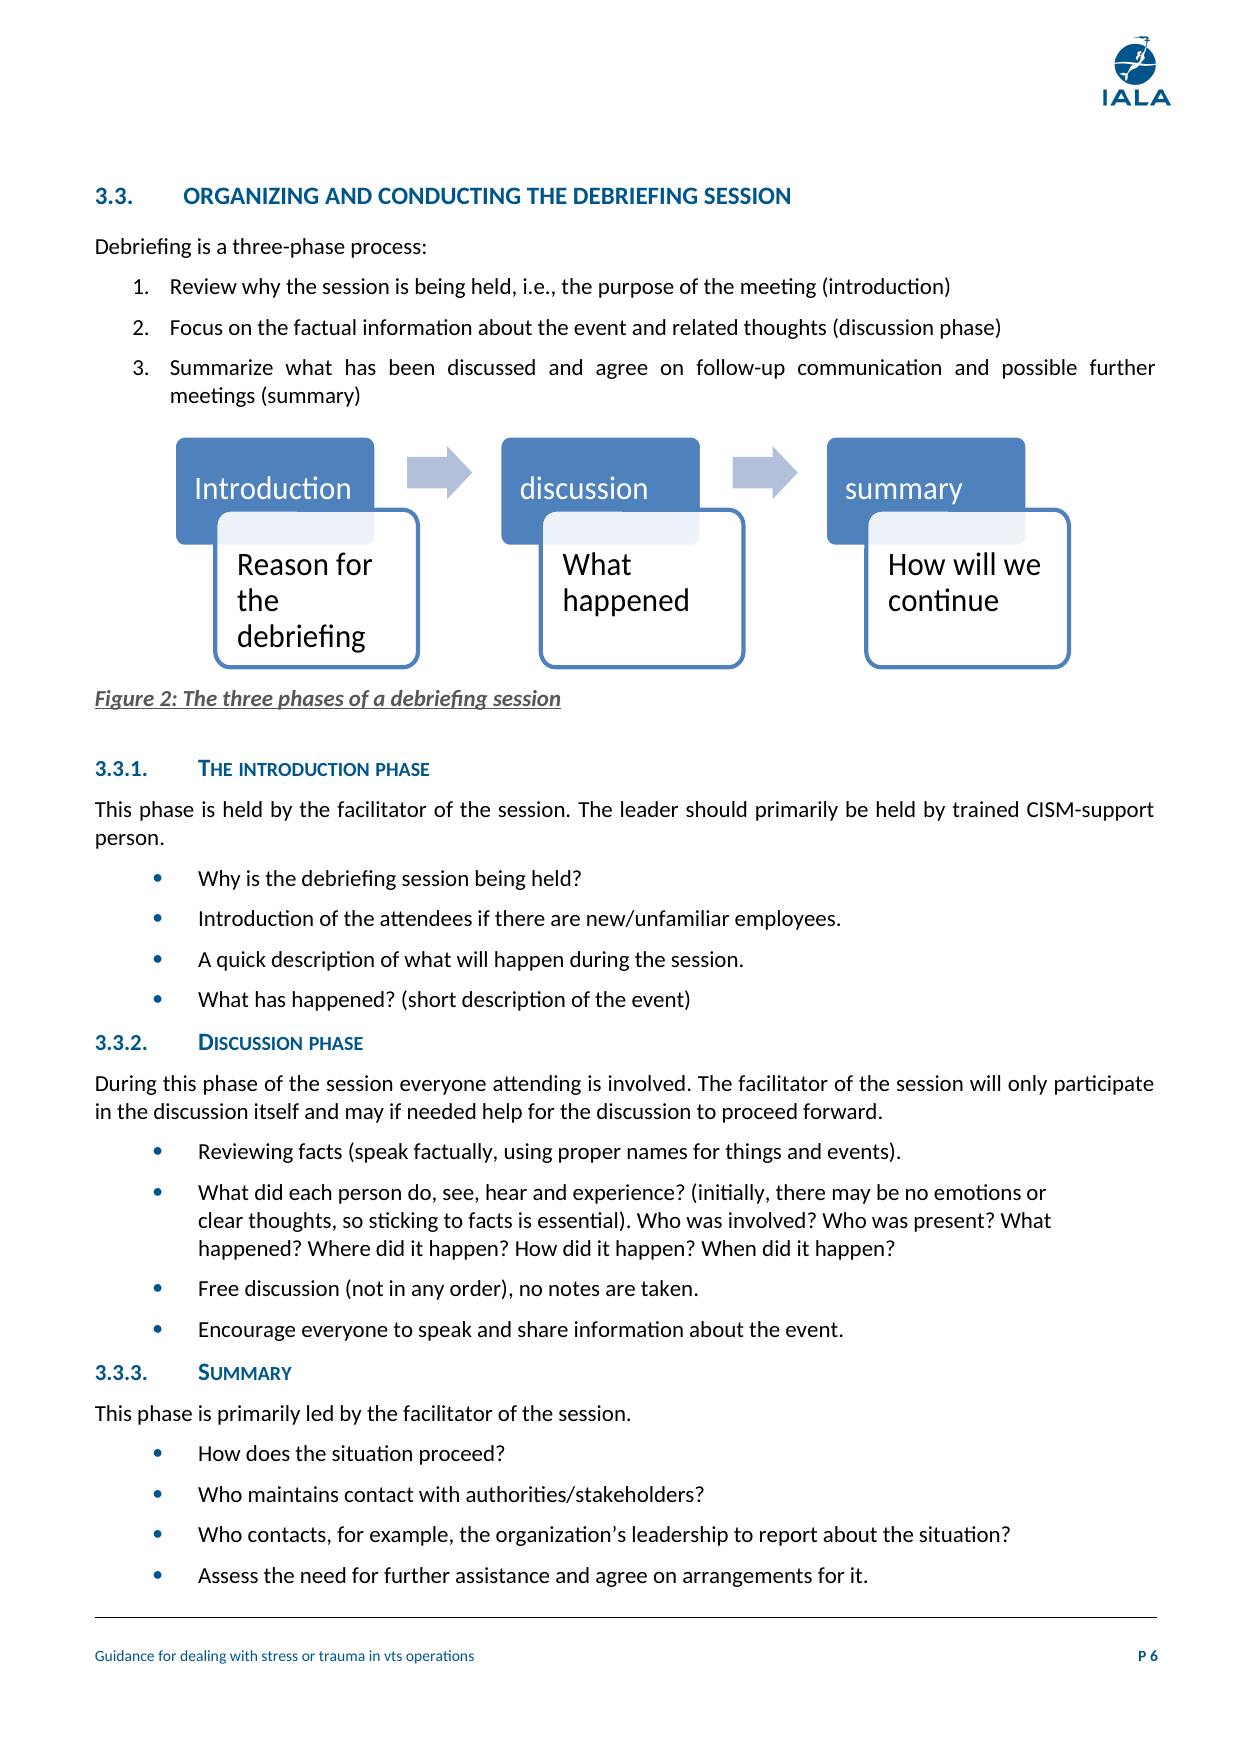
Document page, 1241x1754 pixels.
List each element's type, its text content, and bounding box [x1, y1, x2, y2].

subtitle The introduction phase [94, 752, 1069, 783]
text Encourage everyone to speak and share information about the event. [153, 1315, 1084, 1343]
text Free discussion (not in any order), no notes are taken. [153, 1274, 1084, 1303]
text What has happened? (short description of the event) [153, 985, 1084, 1013]
list Summarize what has been discussed and agree on follow-up communication and possible further meetings (summary) [132, 353, 1157, 409]
text Figure 2: The three phases of a debriefing session [94, 684, 1157, 712]
text Debriefing is a three-phase process: [94, 232, 1157, 260]
text How does the situation proceed? [153, 1439, 1084, 1467]
text This phase is held by the facilitator of the session. The leader should primarily be held by trained CISM-support person. [94, 795, 1157, 851]
subtitle organizing and conducting the debriefing session [94, 181, 1157, 211]
text Reviewing facts (speak factually, using proper names for things and events). [153, 1137, 1084, 1166]
text Introduction of the attendees if there are new/unfamiliar employees. [153, 904, 1084, 932]
picture [1087, 28, 1183, 121]
list Focus on the factual information about the event and related thoughts (discussion phase) [132, 313, 1157, 341]
text Assess the need for further assistance and agree on arrangements for it. [153, 1561, 1084, 1589]
list This phase is primarily led by the facilitator of the session. [94, 1399, 1084, 1427]
text A quick description of what will happen during the session. [153, 945, 1084, 973]
subtitle Summary [94, 1356, 1069, 1386]
text Why is the debriefing session being held? [153, 864, 1084, 892]
list Review why the session is being held, i.e., the purpose of the meeting (introduction) [132, 272, 1157, 300]
text Who maintains contact with authorities/stakeholders? [153, 1480, 1084, 1508]
text What did each person do, see, hear and experience? (initially, there may be no emotions or clear thoughts, so sticking to facts is essential). Who was involved? Who was present? What happened? Where did it happen? How did it happen? When did it happen? [153, 1178, 1084, 1262]
text During this phase of the session everyone attending is involved. The facilitator of the session will only participate in the discussion itself and may if needed help for the discussion to proceed forward. [94, 1069, 1157, 1125]
text Who contacts, for example, the organization’s leadership to report about the situation? [153, 1520, 1084, 1548]
subtitle Discussion phase [94, 1026, 1069, 1056]
